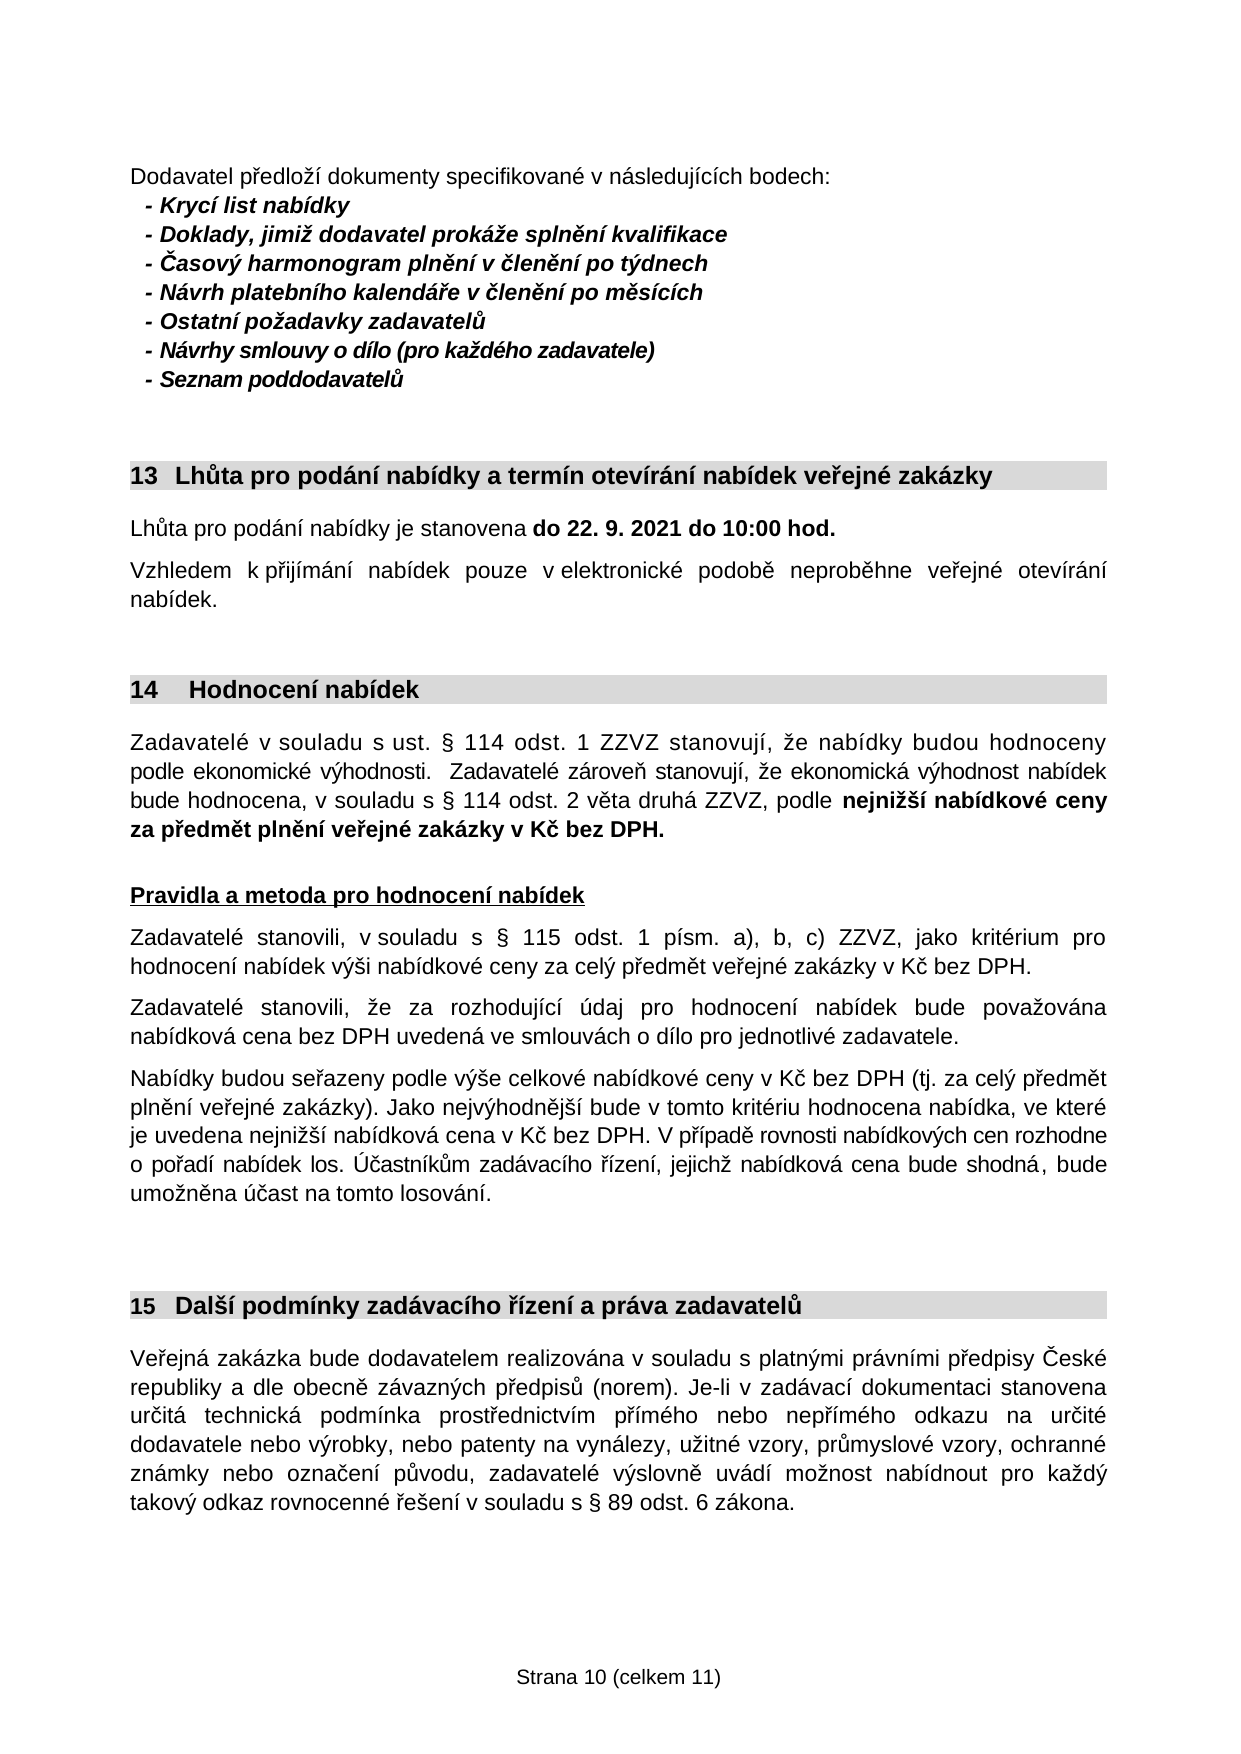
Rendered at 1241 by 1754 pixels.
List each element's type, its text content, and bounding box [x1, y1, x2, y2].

text Veřejná zakázka bude dodavatelem realizována v souladu s platnými právními předpisy České republiky a dle obecně závazných předpisů (norem). Je-li v zadávací dokumentaci stanovena určitá technická podmínka prostřednictvím přímého nebo nepřímého odkazu na určité dodavatele nebo výrobky, nebo patenty na vynálezy, užitné vzory, průmyslové vzory, ochranné známky nebo označení původu, zadavatelé výslovně uvádí možnost nabídnout pro každý takový odkaz rovnocenné řešení v souladu s § 89 odst. 6 zákona. [130, 1344, 1107, 1516]
subtitle Hodnocení nabídek [130, 675, 1107, 704]
text Dodavatel předloží dokumenty specifikované v následujících bodech: [130, 163, 1107, 189]
text Zadavatelé stanovili, že za rozhodující údaj pro hodnocení nabídek bude považována nabídková cena bez DPH uvedená ve smlouvách o dílo pro jednotlivé zadavatele. [130, 994, 1107, 1049]
text Zadavatelé stanovili, v souladu s § 115 odst. 1 písm. a), b, c) ZZVZ, jako kritérium pro hodnocení nabídek výši nabídkové ceny za celý předmět veřejné zakázky v Kč bez DPH. [130, 924, 1107, 979]
list Ostatní požadavky zadavatelů [145, 308, 1107, 334]
text Lhůta pro podání nabídky je stanovena do 22. 9. 2021 do 10:00 hod. [130, 515, 1107, 541]
list Návrh platebního kalendáře v členění po měsících [145, 279, 1107, 305]
list Krycí list nabídky [145, 192, 1107, 218]
list Časový harmonogram plnění v členění po týdnech [145, 250, 1107, 276]
list Doklady, jimiž dodavatel prokáže splnění kvalifikace [145, 221, 1107, 247]
subtitle Další podmínky zadávacího řízení a práva zadavatelů [130, 1291, 1107, 1319]
text Zadavatelé v souladu s ust. § 114 odst. 1 ZZVZ stanovují, že nabídky budou hodnoceny podle ekonomické výhodnosti. Zadavatelé zároveň stanovují, že ekonomická výhodnost nabídek bude hodnocena, v souladu s § 114 odst. 2 věta druhá ZZVZ, podle nejnižší nabídkové ceny za předmět plnění veřejné zakázky v Kč bez DPH. [130, 729, 1107, 842]
text Pravidla a metoda pro hodnocení nabídek [130, 882, 1107, 908]
text Vzhledem k přijímání nabídek pouze v elektronické podobě neproběhne veřejné otevírání nabídek. [130, 557, 1107, 612]
list Lhůta pro podání nabídky a termín otevírání nabídek veřejné zakázky [130, 461, 1107, 490]
list Seznam poddodavatelů [145, 366, 1107, 392]
list Návrhy smlouvy o dílo (pro každého zadavatele) [145, 337, 1107, 363]
text Nabídky budou seřazeny podle výše celkové nabídkové ceny v Kč bez DPH (tj. za celý předmět plnění veřejné zakázky). Jako nejvýhodnější bude v tomto kritériu hodnocena nabídka, ve které je uvedena nejnižší nabídková cena v Kč bez DPH. V případě rovnosti nabídkových cen rozhodne o pořadí nabídek los. Účastníkům zadávacího řízení, jejichž nabídková cena bude shodná, bude umožněna účast na tomto losování. [130, 1064, 1107, 1207]
